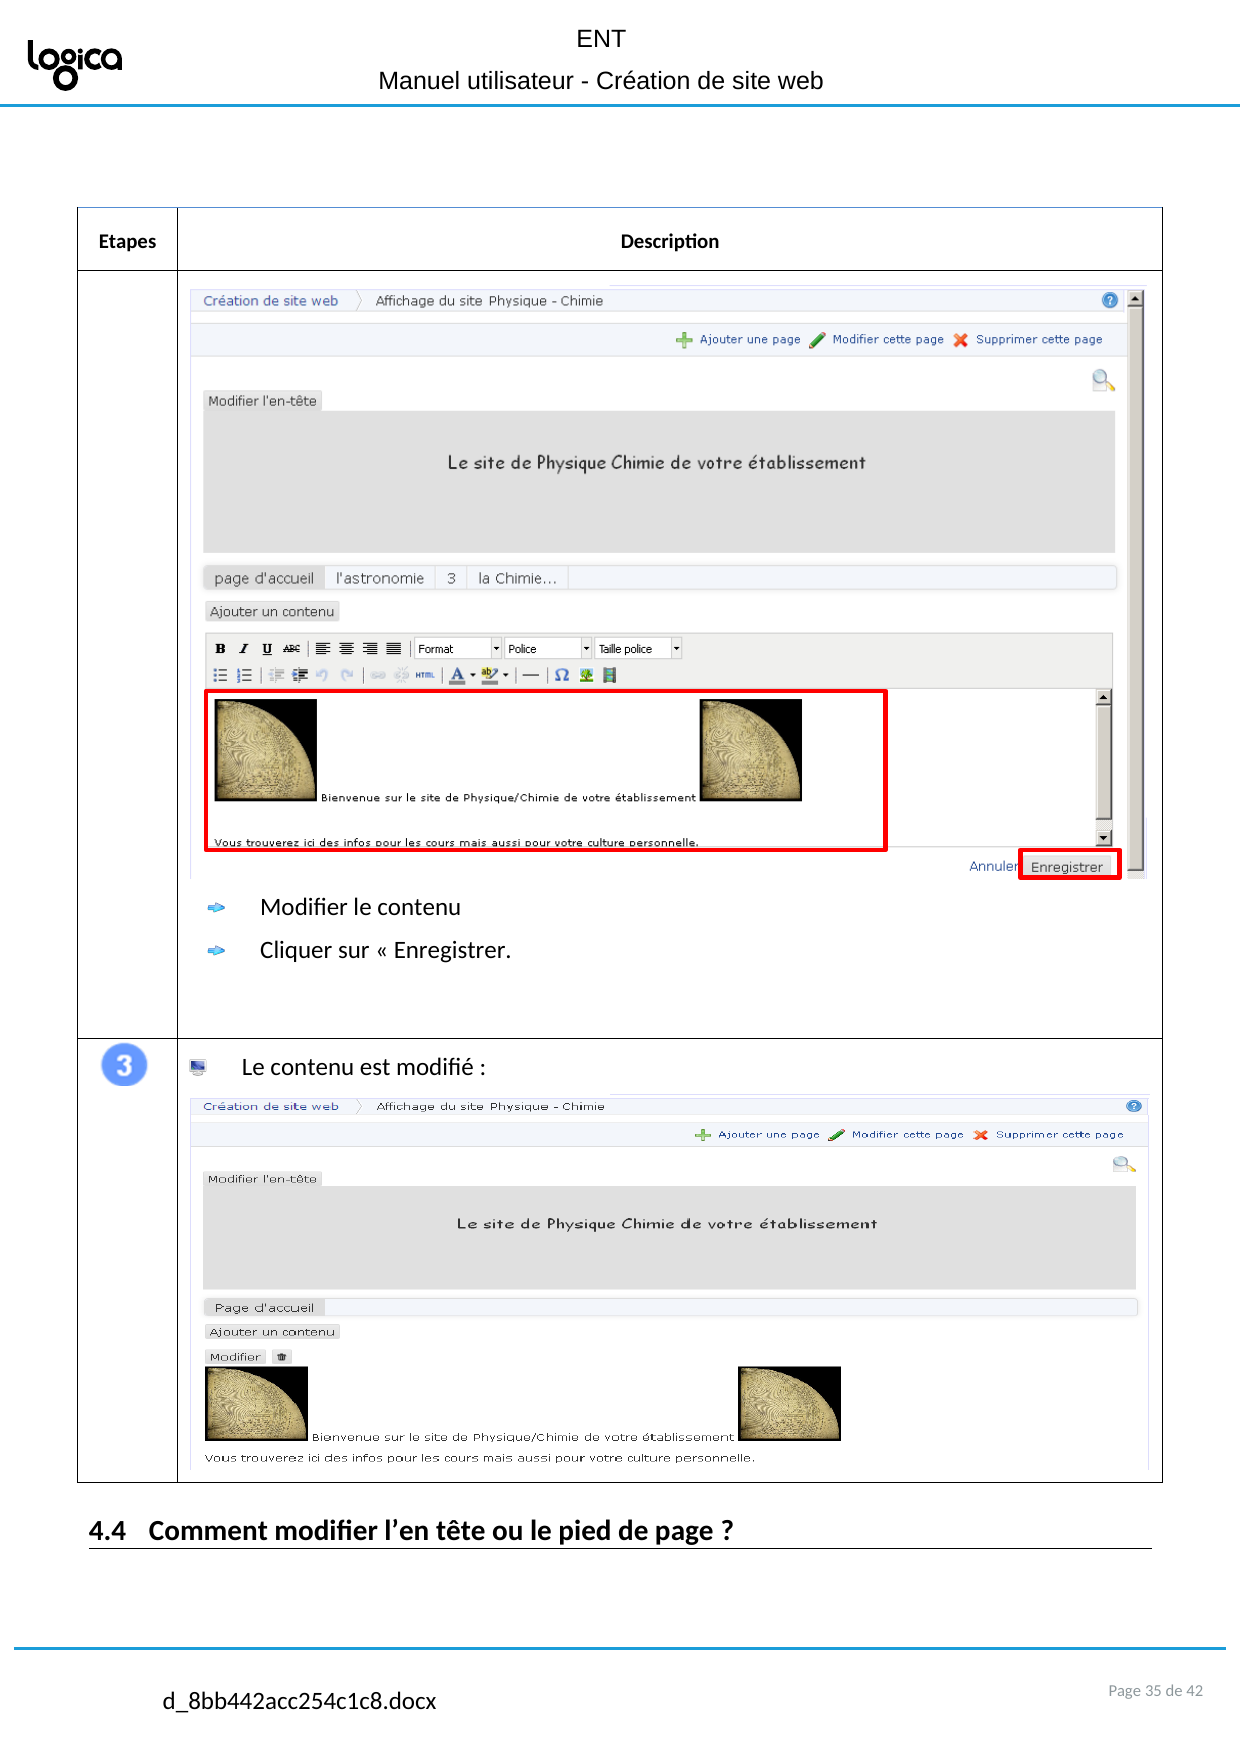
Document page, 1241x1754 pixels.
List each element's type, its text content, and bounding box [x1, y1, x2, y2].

picture [207, 899, 225, 916]
table_cell Le contenu est modifié : [178, 1039, 1162, 1482]
picture [188, 283, 1152, 879]
table_header Description [178, 208, 1162, 270]
table_cell Le contenu créé apparaît en mode « modification ». Modifier le contenu Cliquer sur « Enregistrer. [178, 271, 1162, 1038]
table_cell [78, 271, 177, 1038]
picture [98, 1042, 151, 1086]
picture [189, 1059, 207, 1076]
subtitle Comment modifier l’en tête ou le pied de page ? [89, 1521, 1152, 1548]
picture [207, 942, 225, 959]
table_header Etapes [78, 208, 177, 270]
picture [1023, 852, 1117, 875]
picture [188, 1094, 1153, 1470]
table_cell [78, 1039, 177, 1482]
